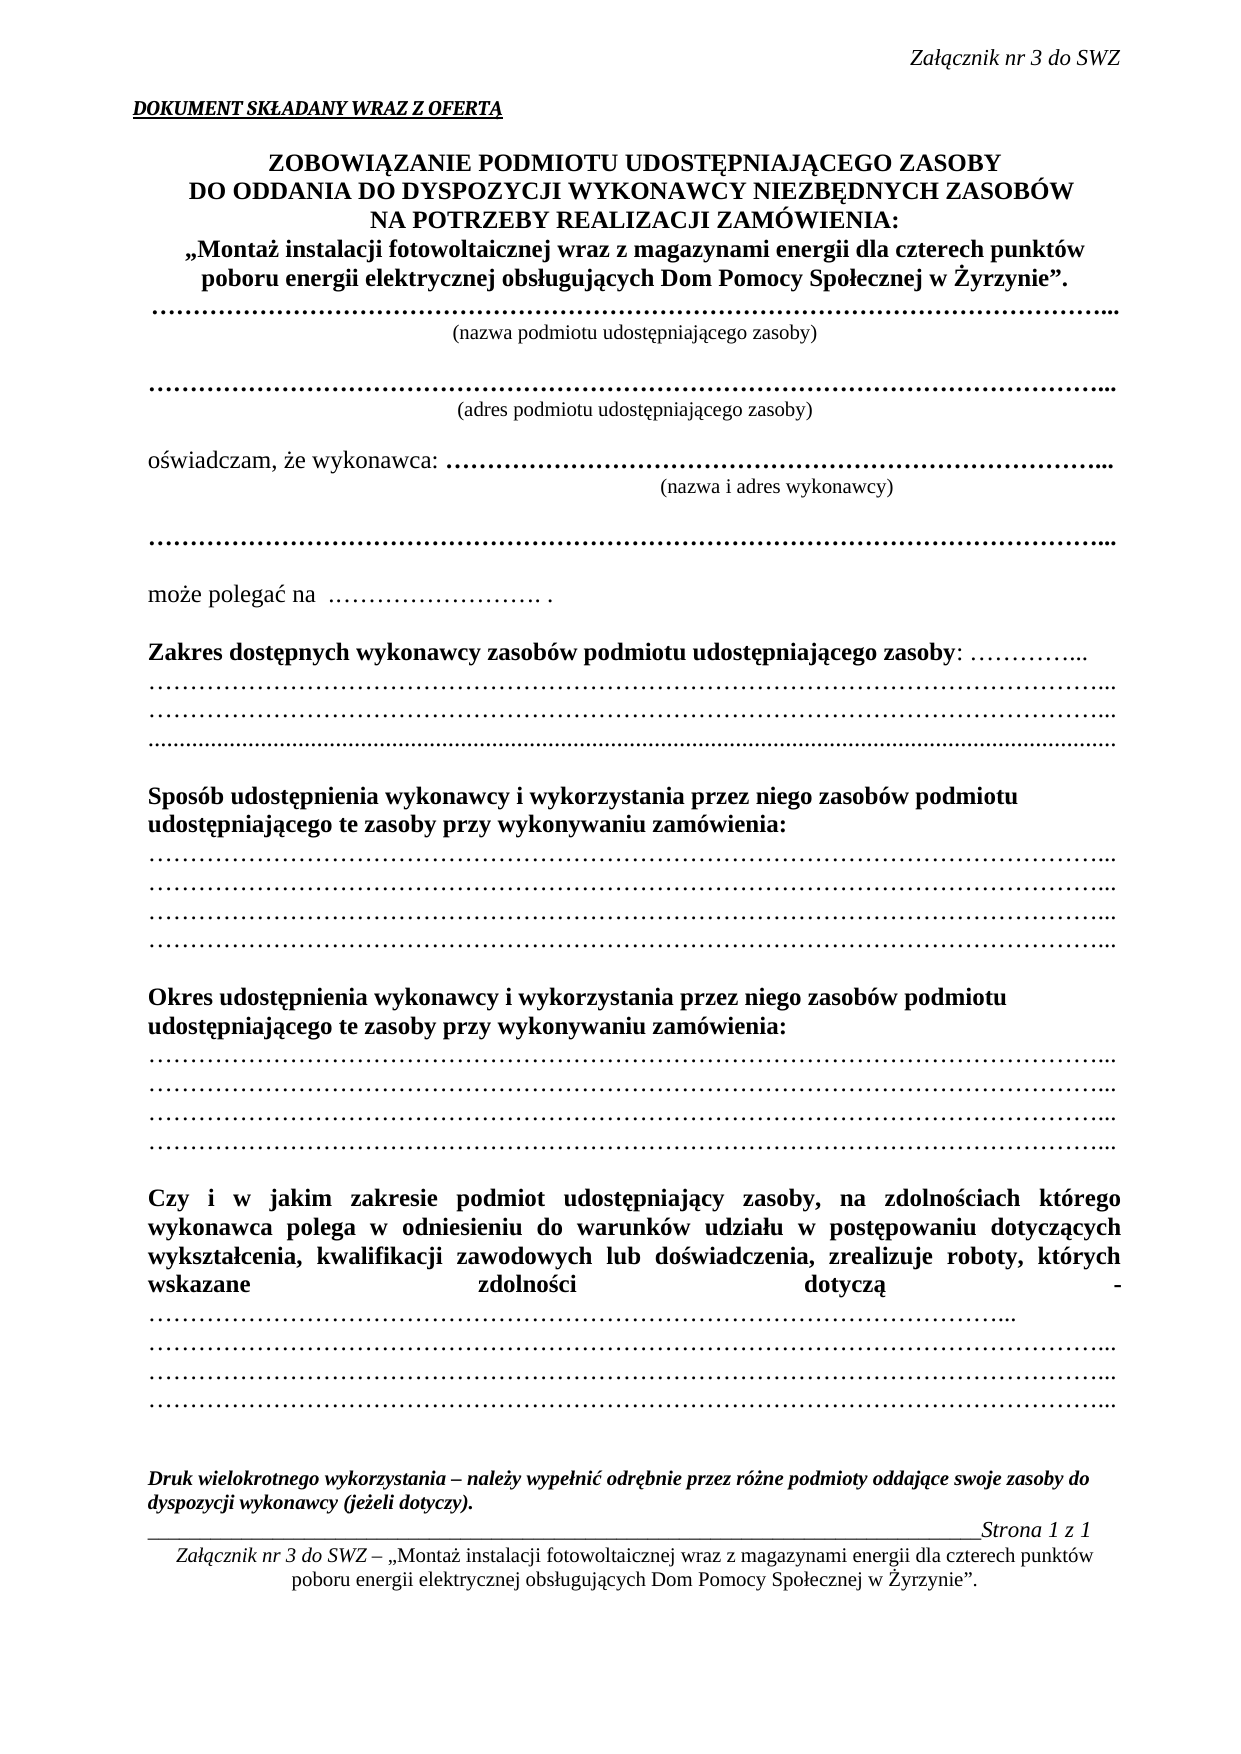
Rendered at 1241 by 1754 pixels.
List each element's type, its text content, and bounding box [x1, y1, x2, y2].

text (nazwa i adres wykonawcy) [660, 474, 1122, 498]
text „Montaż instalacji fotowoltaicznej wraz z magazynami energii dla czterech punktów poboru energii elektrycznej obsługujących Dom Pomocy Społecznej w Żyrzynie”. ……………………………………………………………………………………………………... [148, 234, 1122, 320]
text ……………………………………………………………………………………………………... ……………………………………………………………………………………………………... [148, 1097, 1122, 1154]
text ……………………………………………………………………………………………………... ……………………………………………………………………………………………………... [148, 1356, 1122, 1413]
text (nazwa podmiotu udostępniającego zasoby) [148, 320, 1122, 344]
text ……………………………………………………………………………………………………... [148, 368, 1122, 397]
text Druk wielokrotnego wykorzystania – należy wypełnić odrębnie przez różne podmioty oddające swoje zasoby do dyspozycji wykonawcy (jeżeli dotyczy). [148, 1466, 1122, 1514]
text ……………………………………………………………………………………………………... [148, 522, 1122, 551]
text Sposób udostępnienia wykonawcy i wykorzystania przez niego zasobów podmiotu udostępniającego te zasoby przy wykonywaniu zamówienia: [148, 781, 1122, 838]
text (adres podmiotu udostępniającego zasoby) [148, 397, 1122, 421]
text DO ODDANIA DO DYSPOZYCJI WYKONAWCY NIEZBĘDNYCH ZASOBÓW NA POTRZEBY REALIZACJI ZAMÓWIENIA: [148, 176, 1122, 234]
text ZOBOWIĄZANIE PODMIOTU UDOSTĘPNIAJĄCEGO ZASOBY [148, 148, 1122, 176]
text może polegać na .……………………. . [148, 579, 1122, 608]
text Zakres dostępnych wykonawcy zasobów podmiotu udostępniającego zasoby: …………... [148, 637, 1122, 666]
text Czy i w jakim zakresie podmiot udostępniający zasoby, na zdolnościach którego wykonawca polega w odniesieniu do warunków udziału w postępowaniu dotyczących wykształcenia, kwalifikacji zawodowych lub doświadczenia, zrealizuje roboty, których wskazane zdolności dotyczą - …………………………………………………………………………………………... ……………………………………………………………………………………………………... [148, 1183, 1122, 1356]
text ……………………………………………………………………………………………………... ……………………………………………………………………………………………………... [148, 666, 1122, 723]
text oświadczam, że wykonawca: ……………………………………………………………………... [148, 445, 1122, 474]
text ........................................................................................................................................................... [148, 723, 1122, 752]
text ……………………………………………………………………………………………………... ……………………………………………………………………………………………………... ……………………………………………………………………………………………………... ……………………………………………………………………………………………………... [148, 838, 1122, 953]
text Okres udostępnienia wykonawcy i wykorzystania przez niego zasobów podmiotu udostępniającego te zasoby przy wykonywaniu zamówienia: [148, 982, 1122, 1039]
text ……………………………………………………………………………………………………... ……………………………………………………………………………………………………... [148, 1039, 1122, 1097]
